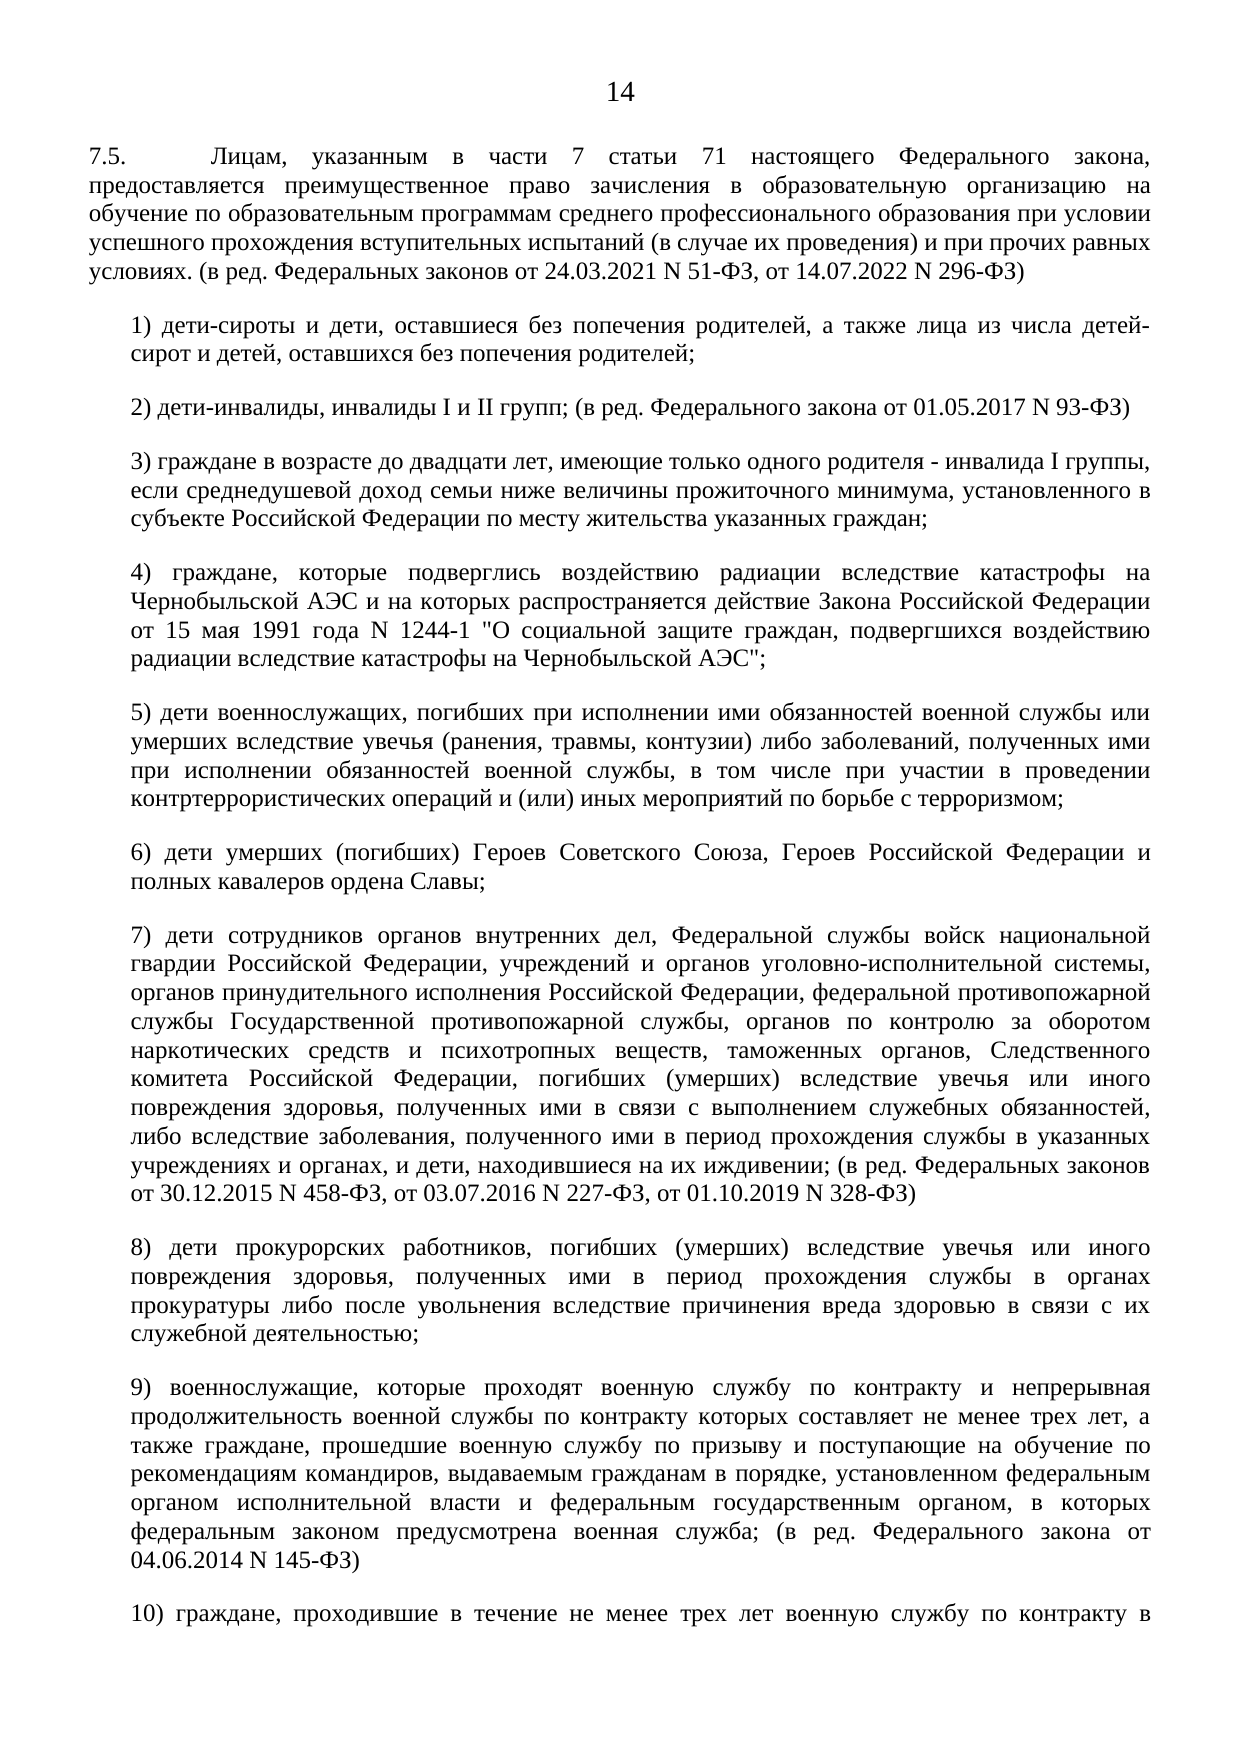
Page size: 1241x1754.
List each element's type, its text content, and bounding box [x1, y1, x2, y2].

text 8) дети прокурорских работников, погибших (умерших) вследствие увечья или иного повреждения здоровья, полученных ими в период прохождения службы в органах прокуратуры либо после увольнения вследствие причинения вреда здоровью в связи с их служебной деятельностью; [130, 1232, 1152, 1347]
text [130, 1598, 1152, 1627]
text 6) дети умерших (погибших) Героев Советского Союза, Героев Российской Федерации и полных кавалеров ордена Славы; [130, 837, 1152, 895]
text 9) военнослужащие, которые проходят военную службу по контракту и непрерывная продолжительность военной службы по контракту которых составляет не менее трех лет, а также граждане, прошедшие военную службу по призыву и поступающие на обучение по рекомендациям командиров, выдаваемым гражданам в порядке, установленном федеральным органом исполнительной власти и федеральным государственным органом, в которых федеральным законом предусмотрена военная служба; (в ред. Федерального закона от 04.06.2014 N 145-ФЗ) [130, 1372, 1152, 1573]
text 1) дети-сироты и дети, оставшиеся без попечения родителей, а также лица из числа детей-сирот и детей, оставшихся без попечения родителей; [130, 310, 1152, 367]
text 2) дети-инвалиды, инвалиды I и II групп; (в ред. Федерального закона от 01.05.2017 N 93-ФЗ) [130, 392, 1152, 421]
text 4) граждане, которые подверглись воздействию радиации вследствие катастрофы на Чернобыльской АЭС и на которых распространяется действие Закона Российской Федерации от 15 мая 1991 года N 1244-1 "О социальной защите граждан, подвергшихся воздействию радиации вследствие катастрофы на Чернобыльской АЭС"; [130, 557, 1152, 672]
text 5) дети военнослужащих, погибших при исполнении ими обязанностей военной службы или умерших вследствие увечья (ранения, травмы, контузии) либо заболеваний, полученных ими при исполнении обязанностей военной службы, в том числе при участии в проведении контртеррористических операций и (или) иных мероприятий по борьбе с терроризмом; [130, 697, 1152, 812]
text 3) граждане в возрасте до двадцати лет, имеющие только одного родителя - инвалида I группы, если среднедушевой доход семьи ниже величины прожиточного минимума, установленного в субъекте Российской Федерации по месту жительства указанных граждан; [130, 446, 1152, 532]
text 7) дети сотрудников органов внутренних дел, Федеральной службы войск национальной гвардии Российской Федерации, учреждений и органов уголовно-исполнительной системы, органов принудительного исполнения Российской Федерации, федеральной противопожарной службы Государственной противопожарной службы, органов по контролю за оборотом наркотических средств и психотропных веществ, таможенных органов, Следственного комитета Российской Федерации, погибших (умерших) вследствие увечья или иного повреждения здоровья, полученных ими в связи с выполнением служебных обязанностей, либо вследствие заболевания, полученного ими в период прохождения службы в указанных учреждениях и органах, и дети, находившиеся на их иждивении; (в ред. Федеральных законов от 30.12.2015 N 458-ФЗ, от 03.07.2016 N 227-ФЗ, от 01.10.2019 N 328-ФЗ) [130, 920, 1152, 1207]
list Лицам, указанным в части 7 статьи 71 настоящего Федерального закона, предоставляется преимущественное право зачисления в образовательную организацию на обучение по образовательным программам среднего профессионального образования при условии успешного прохождения вступительных испытаний (в случае их проведения) и при прочих равных условиях. (в ред. Федеральных законов от 24.03.2021 N 51-ФЗ, от 14.07.2022 N 296-ФЗ) [89, 141, 1152, 285]
